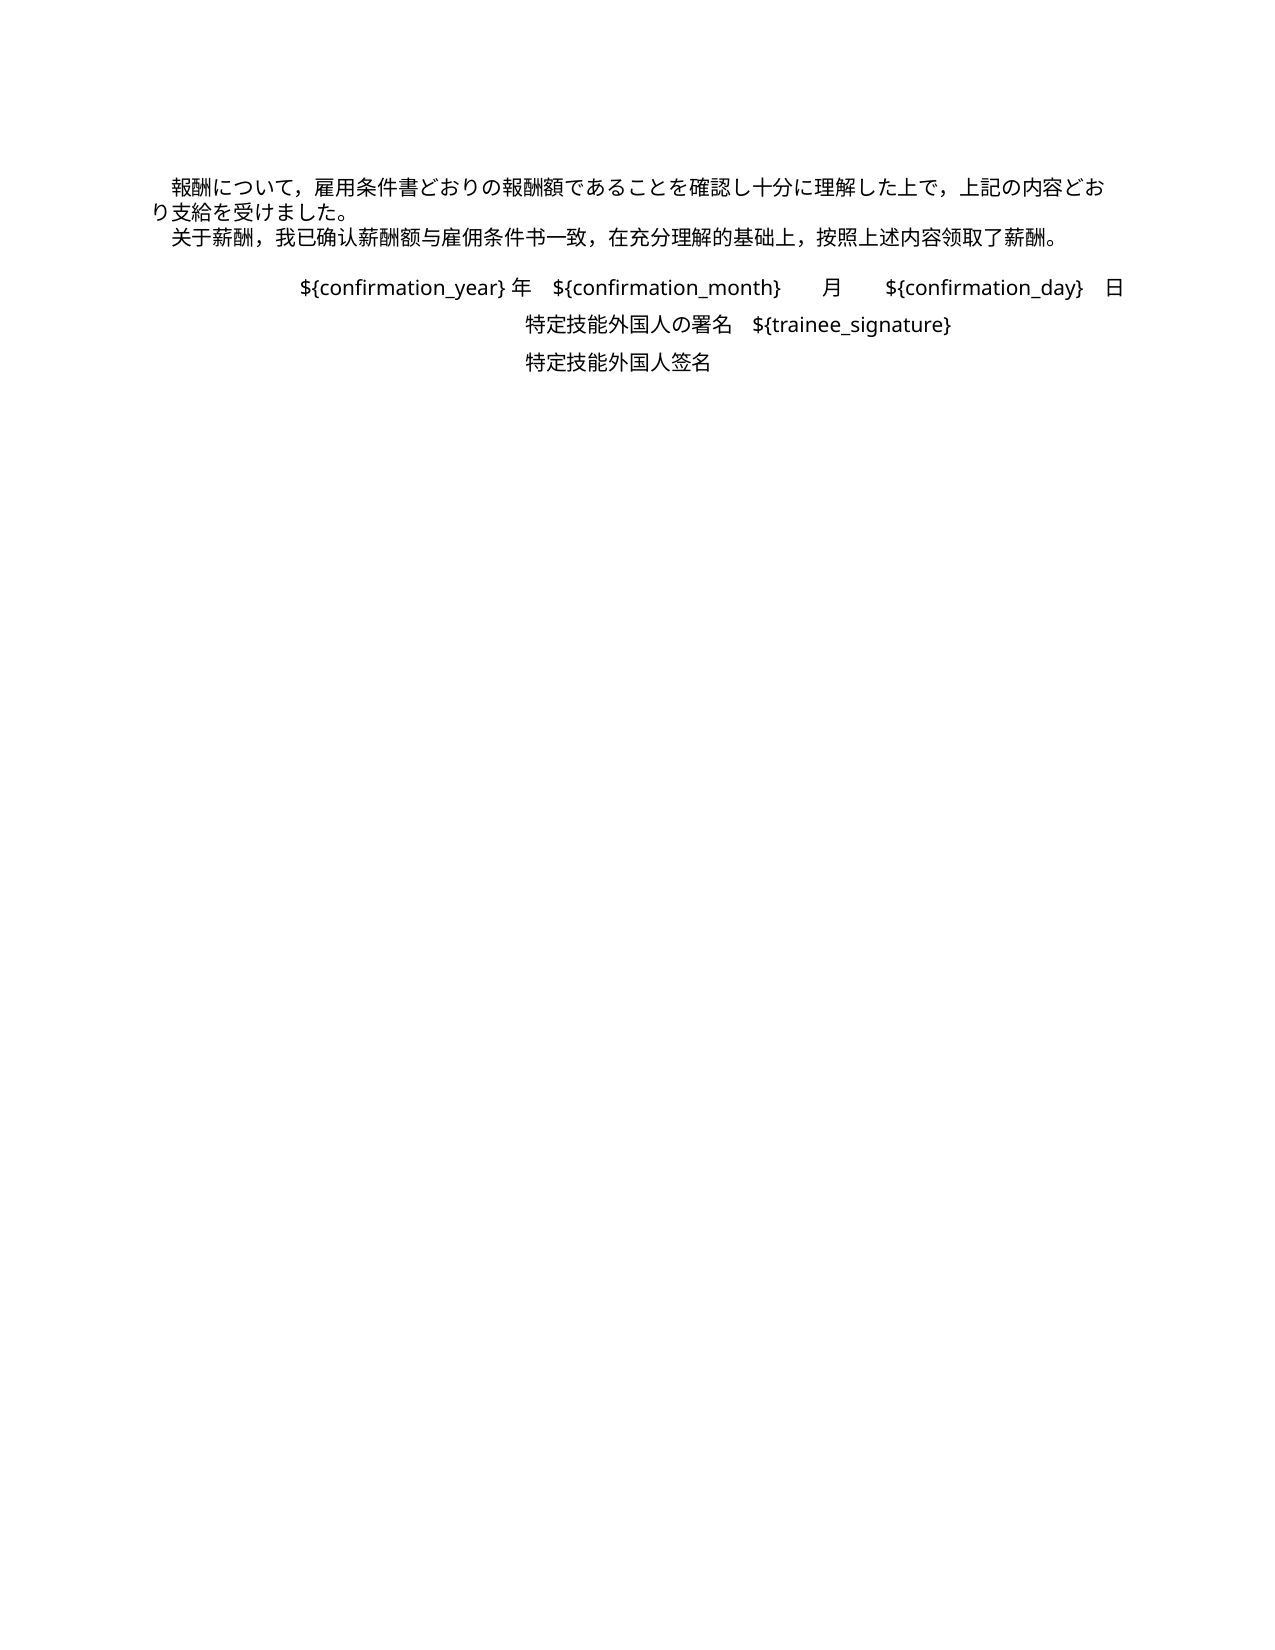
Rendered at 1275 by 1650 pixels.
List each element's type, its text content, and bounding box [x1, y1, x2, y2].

text 特定技能外国人の署名 ${trainee_signature} [150, 312, 1125, 337]
text ${confirmation_year} 年 ${confirmation_month} 月 ${confirmation_day} 日 [150, 275, 1125, 300]
text 報酬について，雇用条件書どおりの報酬額であることを確認し十分に理解した上で，上記の内容どおり支給を受けました。 [150, 175, 1125, 225]
text 关于薪酬，我已确认薪酬额与雇佣条件书一致，在充分理解的基础上，按照上述内容领取了薪酬。 [150, 225, 1125, 250]
text 特定技能外国人签名 [150, 350, 1125, 375]
